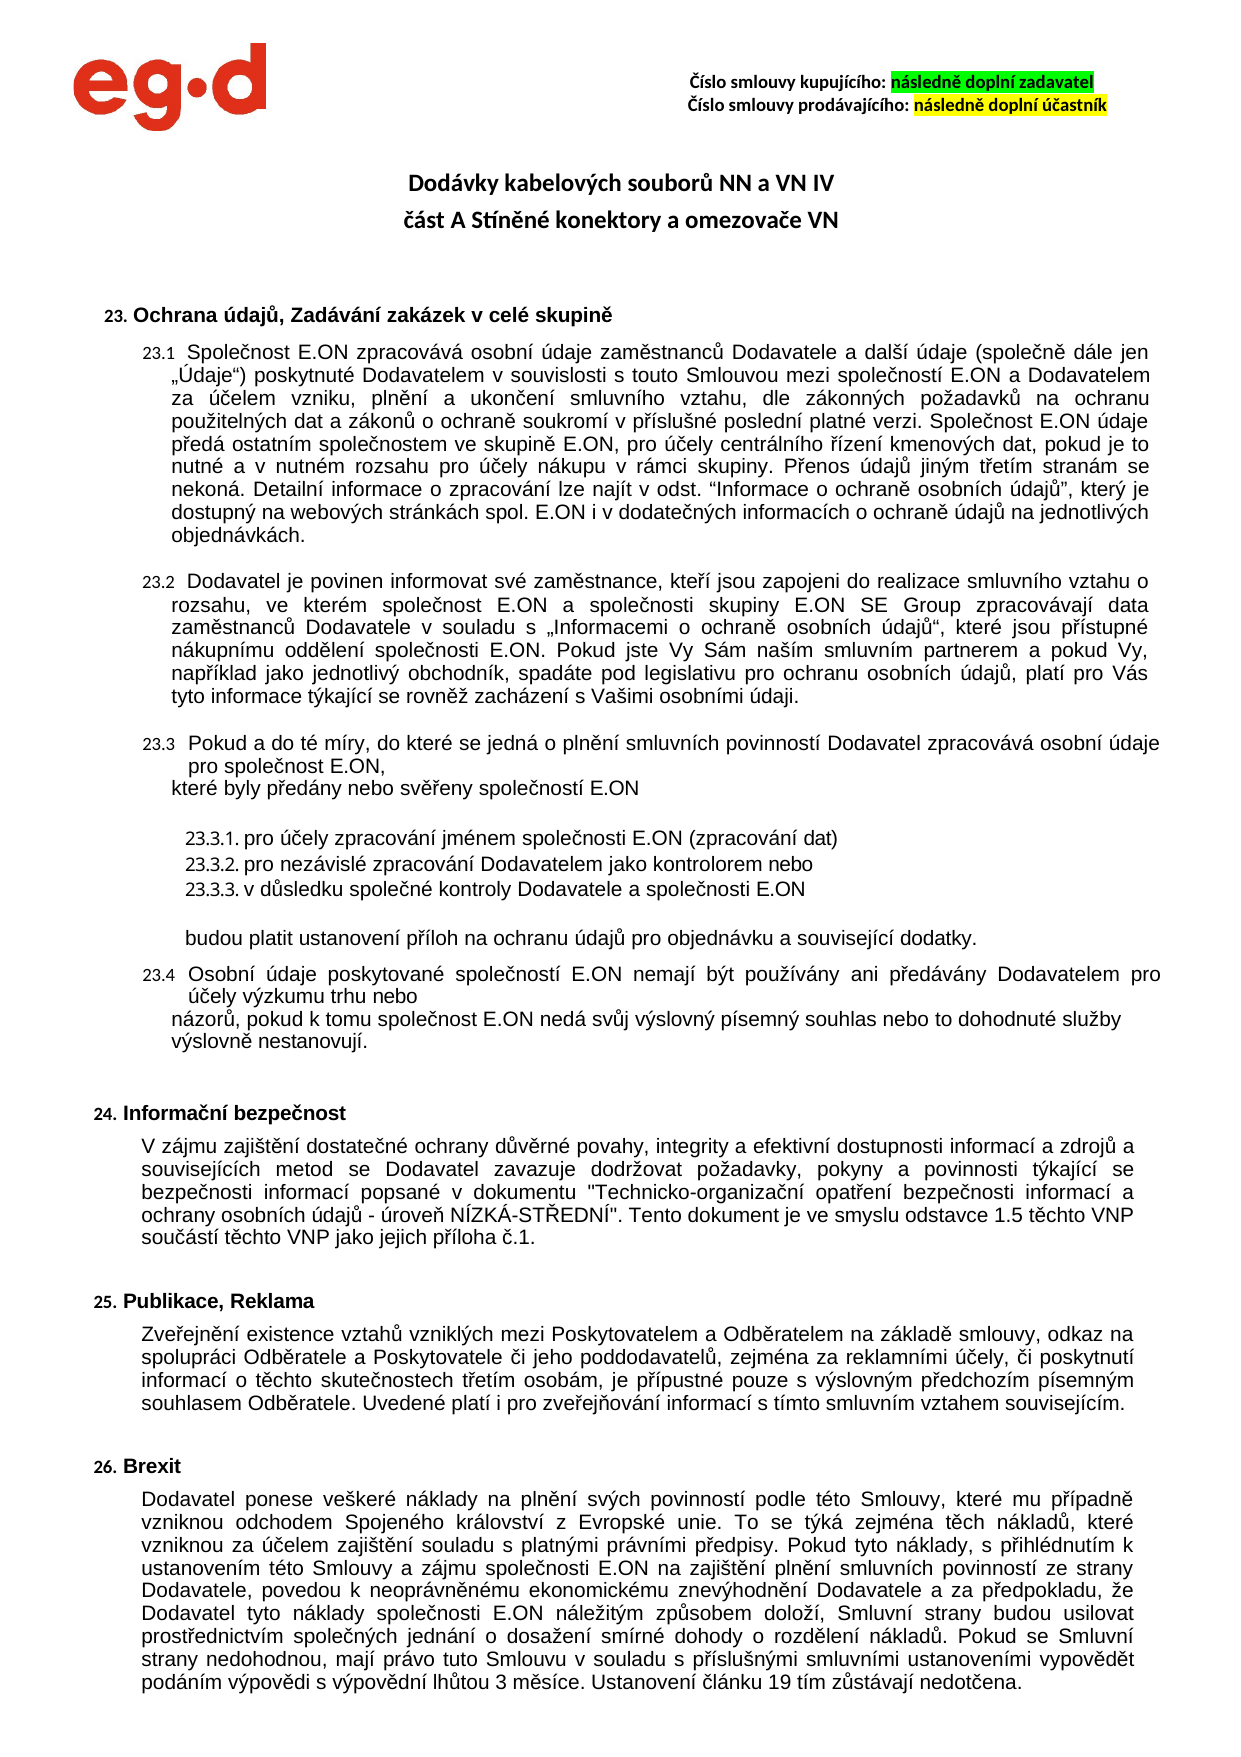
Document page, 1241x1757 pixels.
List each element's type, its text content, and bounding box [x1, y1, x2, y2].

text Zveřejnění existence vztahů vzniklých mezi Poskytovatelem a Odběratelem na základě smlouvy, odkaz na spolupráci Odběratele a Poskytovatele či jeho poddodavatelů, zejména za reklamními účely, či poskytnutí informací o těchto skutečnostech třetím osobám, je přípustné pouze s výslovným předchozím písemným souhlasem Odběratele. Uvedené platí i pro zveřejňování informací s tímto smluvním vztahem souvisejícím. [141, 1323, 1135, 1414]
list Společnost E.ON zpracovává osobní údaje zaměstnanců Dodavatele a další údaje (společně dále jen „Údaje“) poskytnuté Dodavatelem v souvislosti s touto Smlouvou mezi společností E.ON a Dodavatelem za účelem vzniku, plnění a ukončení smluvního vztahu, dle zákonných požadavků na ochranu použitelných dat a zákonů o ochraně soukromí v příslušné poslední platné verzi. Společnost E.ON údaje předá ostatním společnostem ve skupině E.ON, pro účely centrálního řízení kmenových dat, pokud je to nutné a v nutném rozsahu pro účely nákupu v rámci skupiny. Přenos údajů jiným třetím stranám se nekoná. Detailní informace o zpracování lze najít v odst. “Informace o ochraně osobních údajů”, který je dostupný na webových stránkách spol. E.ON i v dodatečných informacích o ochraně údajů na jednotlivých objednávkách. [142, 341, 1150, 547]
list v důsledku společné kontroly Dodavatele a společnosti E.ON [185, 877, 1161, 902]
subtitle Ochrana údajů, Zadávání zakázek v celé skupině [104, 302, 1161, 327]
picture [73, 43, 266, 131]
list pro účely zpracování jménem společnosti E.ON (zpracování dat) [185, 826, 1161, 851]
text Dodavatel ponese veškeré náklady na plnění svých povinností podle této Smlouvy, které mu případně vzniknou odchodem Spojeného království z Evropské unie. To se týká zejména těch nákladů, které vzniknou za účelem zajištění souladu s platnými právními předpisy. Pokud tyto náklady, s přihlédnutím k ustanovením této Smlouvy a zájmu společnosti E.ON na zajištění plnění smluvních povinností ze strany Dodavatele, povedou k neoprávněnému ekonomickému znevýhodnění Dodavatele a za předpokladu, že Dodavatel tyto náklady společnosti E.ON náležitým způsobem doloží, Smluvní strany budou usilovat prostřednictvím společných jednání o dosažení smírné dohody o rozdělení nákladů. Pokud se Smluvní strany nedohodnou, mají právo tuto Smlouvu v souladu s příslušnými smluvními ustanoveními vypovědět podáním výpovědi s výpovědní lhůtou 3 měsíce. Ustanovení článku 19 tím zůstávají nedotčena. [141, 1488, 1135, 1693]
list Dodavatel je povinen informovat své zaměstnance, kteří jsou zapojeni do realizace smluvního vztahu o rozsahu, ve kterém společnost E.ON a společnosti skupiny E.ON SE Group zpracovávají data zaměstnanců Dodavatele v souladu s „Informacemi o ochraně osobních údajů“, které jsou přístupné nákupnímu oddělení společnosti E.ON. Pokud jste Vy Sám naším smluvním partnerem a pokud Vy, například jako jednotlivý obchodník, spadáte pod legislativu pro ochranu osobních údajů, platí pro Vás tyto informace týkající se rovněž zacházení s Vašimi osobními údaji. [142, 571, 1149, 708]
text které byly předány nebo svěřeny společností E.ON [171, 778, 1161, 800]
subtitle Informační bezpečnost [93, 1101, 1161, 1125]
subtitle Publikace, Reklama [93, 1289, 1161, 1313]
list Pokud a do té míry, do které se jedná o plnění smluvních povinností Dodavatel zpracovává osobní údaje pro společnost E.ON, [142, 733, 1161, 778]
list Osobní údaje poskytované společností E.ON nemají být používány ani předávány Dodavatelem pro účely výzkumu trhu nebo [142, 963, 1161, 1008]
list pro nezávislé zpracování Dodavatelem jako kontrolorem nebo [185, 851, 1161, 877]
text V zájmu zajištění dostatečné ochrany důvěrné povahy, integrity a efektivní dostupnosti informací a zdrojů a souvisejících metod se Dodavatel zavazuje dodržovat požadavky, pokyny a povinnosti týkající se bezpečnosti informací popsané v dokumentu "Technicko-organizační opatření bezpečnosti informací a ochrany osobních údajů - úroveň NÍZKÁ-STŘEDNÍ". Tento dokument je ve smyslu odstavce 1.5 těchto VNP součástí těchto VNP jako jejich příloha č.1. [141, 1135, 1135, 1249]
subtitle Brexit [93, 1454, 1161, 1478]
text budou platit ustanovení příloh na ochranu údajů pro objednávku a související dodatky. [185, 926, 1161, 950]
text názorů, pokud k tomu společnost E.ON nedá svůj výslovný písemný souhlas nebo to dohodnuté služby výslovně nestanovují. [171, 1008, 1161, 1053]
